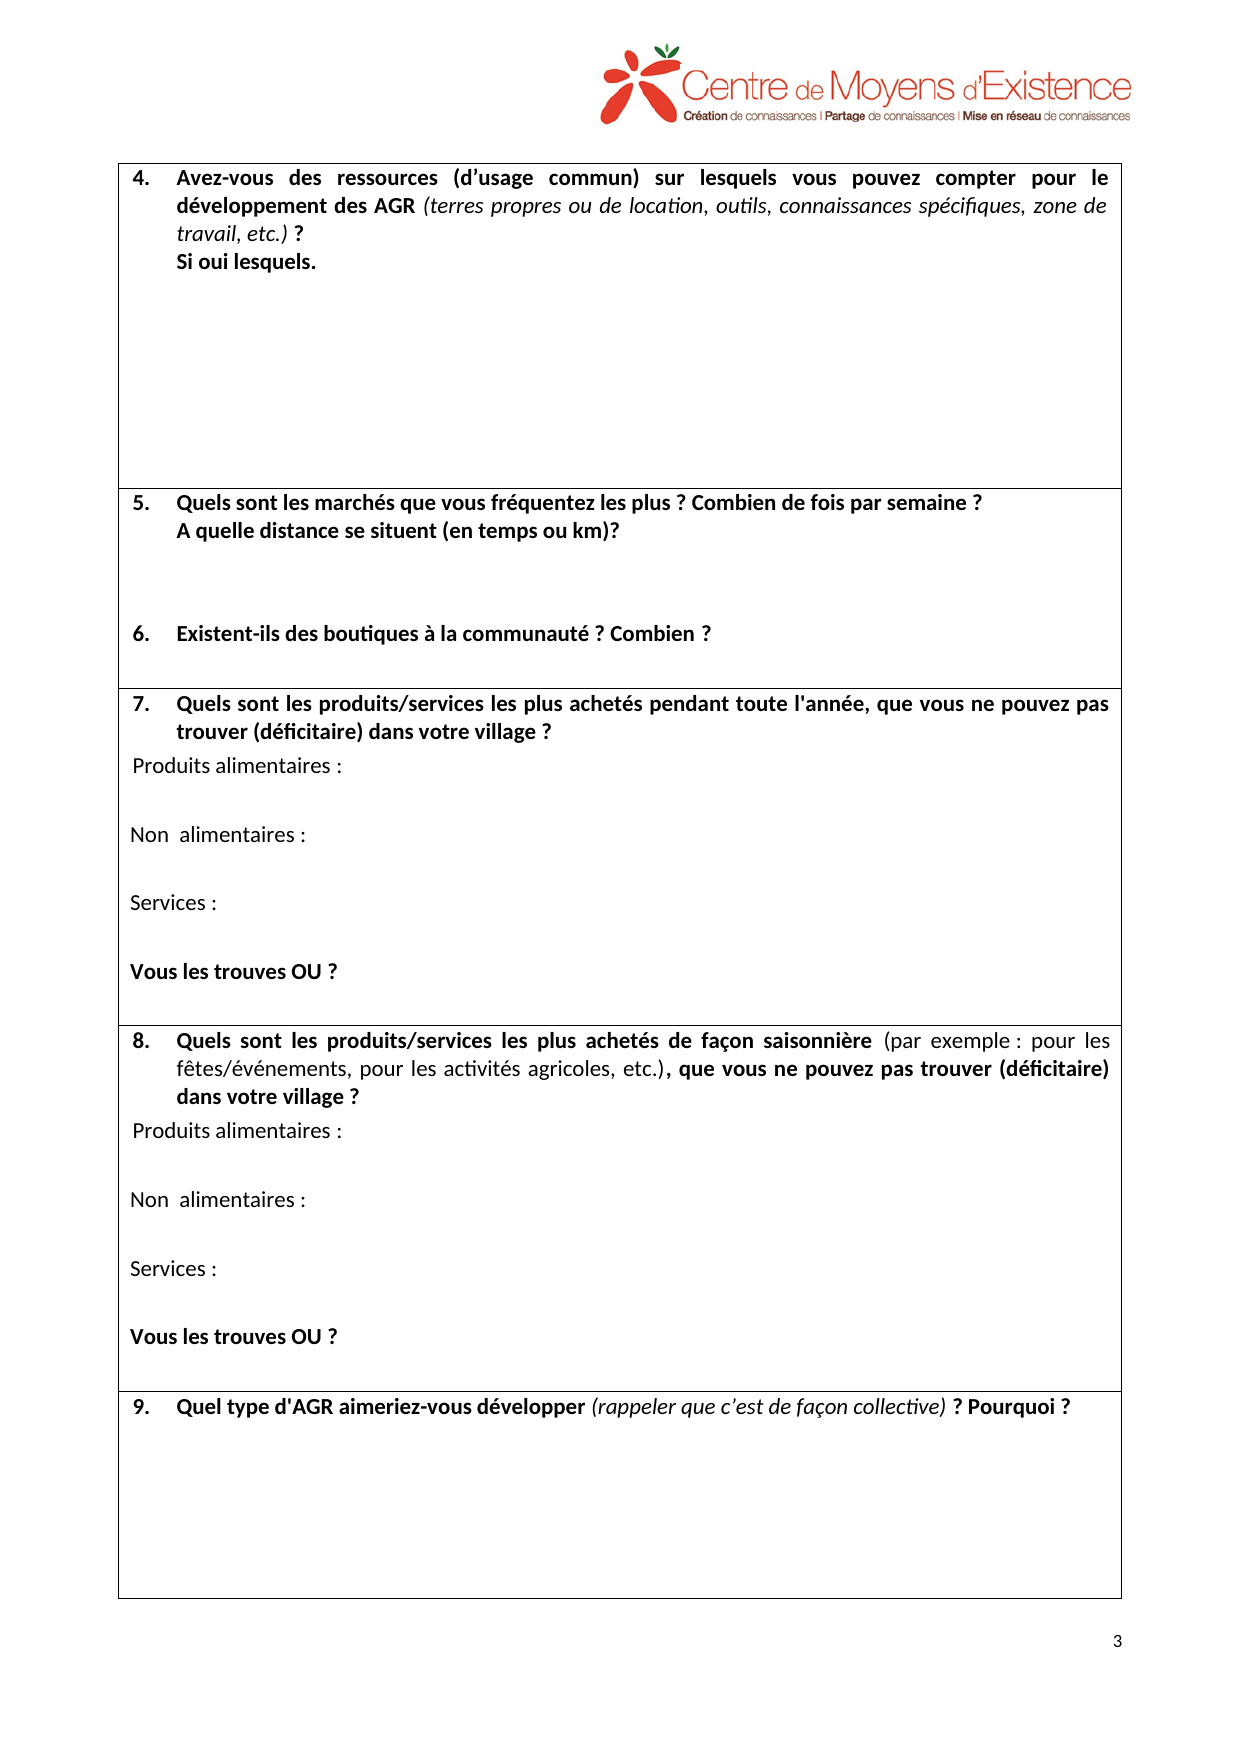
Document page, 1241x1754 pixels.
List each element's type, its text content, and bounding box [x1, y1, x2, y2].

table_header Avez-vous des ressources (d’usage commun) sur lesquels vous pouvez compter pour le développement des AGR (terres propres ou de location, outils, connaissances spécifiques, zone de travail, etc.) ? Si oui lesquels. [119, 164, 1121, 487]
table_cell Quels sont les produits/services les plus achetés pendant toute l'année, que vous ne pouvez pas trouver (déficitaire) dans votre village ? Produits alimentaires : Non alimentaires : Services : Vous les trouves OU ? [119, 689, 1121, 1025]
table_cell Quels sont les marchés que vous fréquentez les plus ? Combien de fois par semaine ? A quelle distance se situent (en temps ou km)? Existent-ils des boutiques à la communauté ? Combien ? [119, 489, 1121, 688]
table_cell Quels sont les produits/services les plus achetés de façon saisonnière (par exemple : pour les fêtes/événements, pour les activités agricoles, etc.), que vous ne pouvez pas trouver (déficitaire) dans votre village ? Produits alimentaires : Non alimentaires : Services : Vous les trouves OU ? [119, 1026, 1121, 1391]
picture [594, 33, 1142, 134]
table_cell Quel type d'AGR aimeriez-vous développer (rappeler que c’est de façon collective) ? Pourquoi ? [119, 1392, 1121, 1597]
